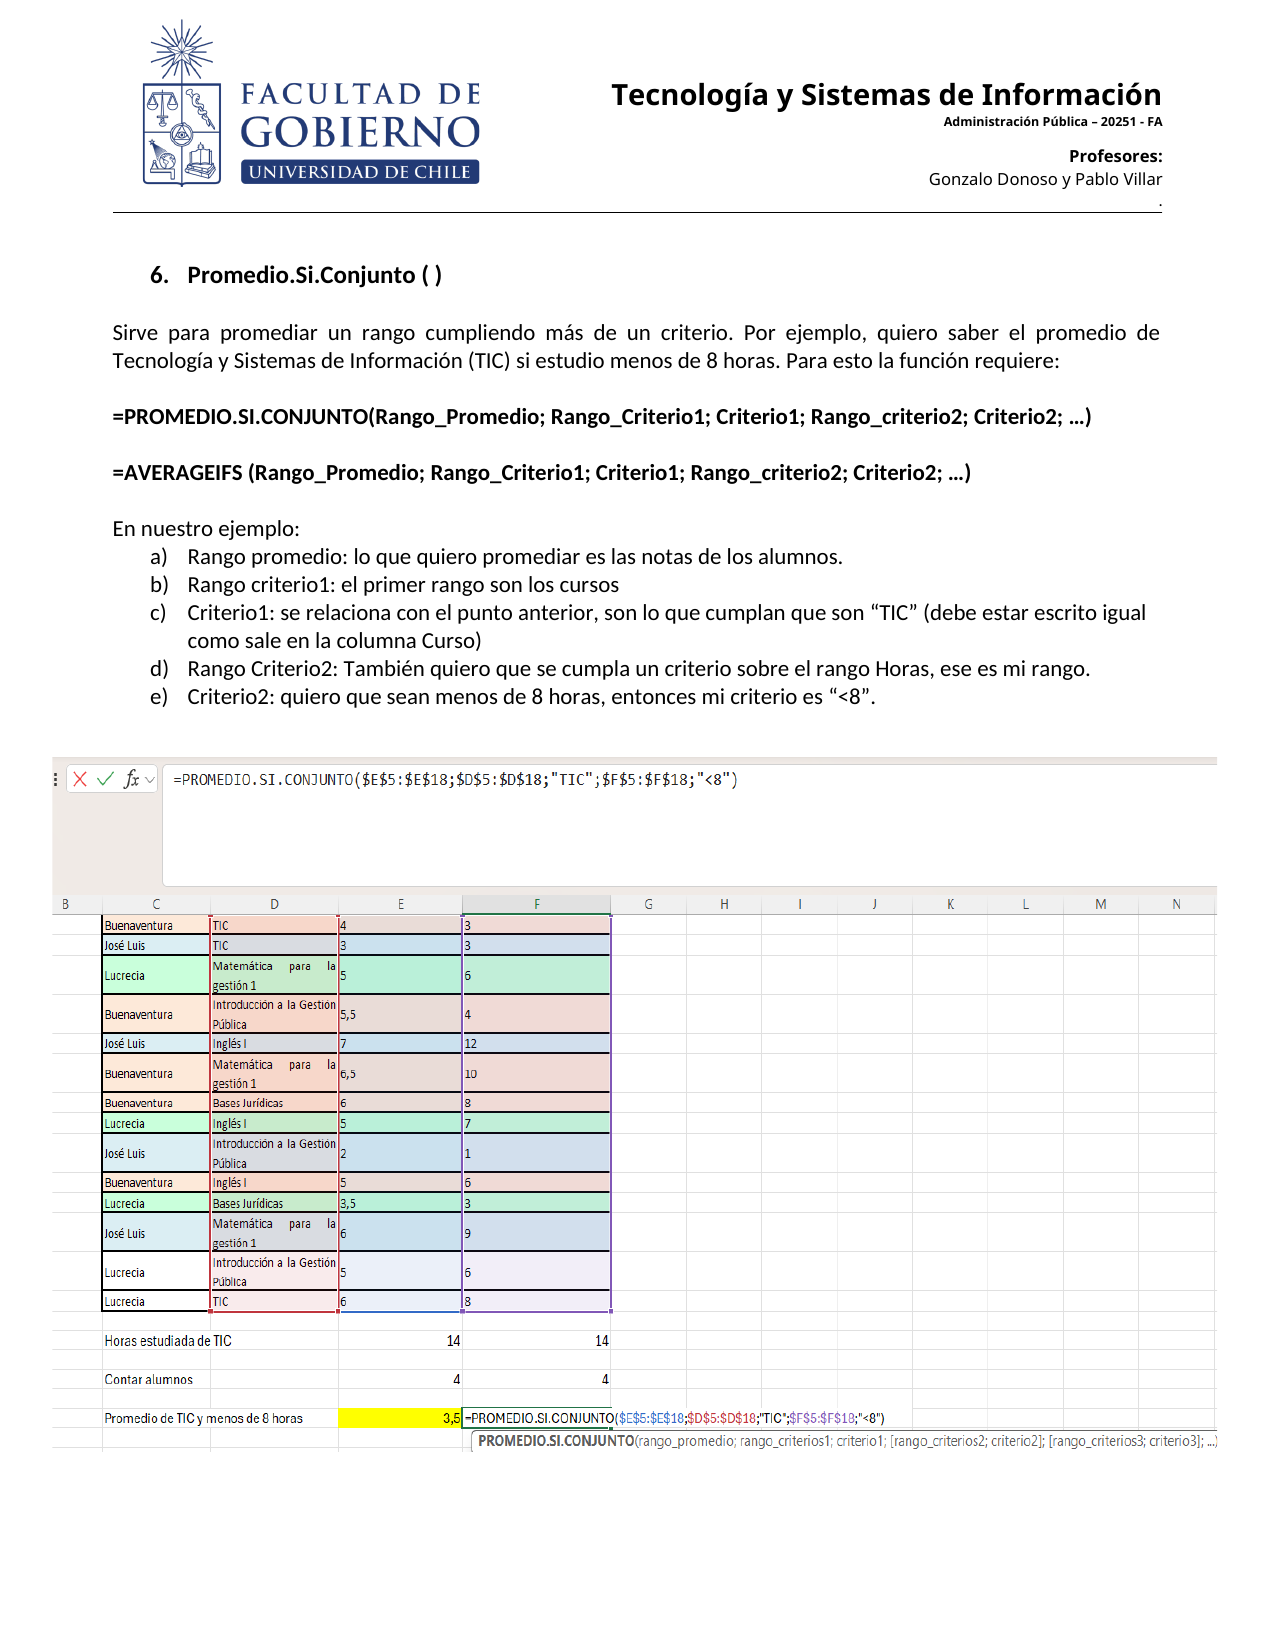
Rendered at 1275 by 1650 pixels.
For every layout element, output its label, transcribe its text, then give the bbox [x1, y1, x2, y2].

picture [51, 757, 1217, 1450]
list Promedio.Si.Conjunto ( ) [150, 259, 1162, 290]
list Criterio1: se relaciona con el punto anterior, son lo que cumplan que son “TIC” (debe estar escrito igual como sale en la columna Curso) [150, 598, 1162, 654]
list Rango promedio: lo que quiero promediar es las notas de los alumnos. [150, 542, 1162, 570]
text Sirve para promediar un rango cumpliendo más de un criterio. Por ejemplo, quiero saber el promedio de Tecnología y Sistemas de Información (TIC) si estudio menos de 8 horas. Para esto la función requiere: [112, 318, 1162, 374]
list Rango criterio1: el primer rango son los cursos [150, 570, 1162, 598]
list Rango Criterio2: También quiero que se cumpla un criterio sobre el rango Horas, ese es mi rango. [150, 654, 1162, 682]
text =PROMEDIO.SI.CONJUNTO(Rango_Promedio; Rango_Criterio1; Criterio1; Rango_criterio2; Criterio2; …) [112, 402, 1162, 430]
picture [142, 19, 480, 187]
list Criterio2: quiero que sean menos de 8 horas, entonces mi criterio es “<8”. [150, 682, 1162, 710]
text En nuestro ejemplo: [112, 514, 1162, 542]
text =AVERAGEIFS (Rango_Promedio; Rango_Criterio1; Criterio1; Rango_criterio2; Criterio2; …) [112, 458, 1162, 486]
